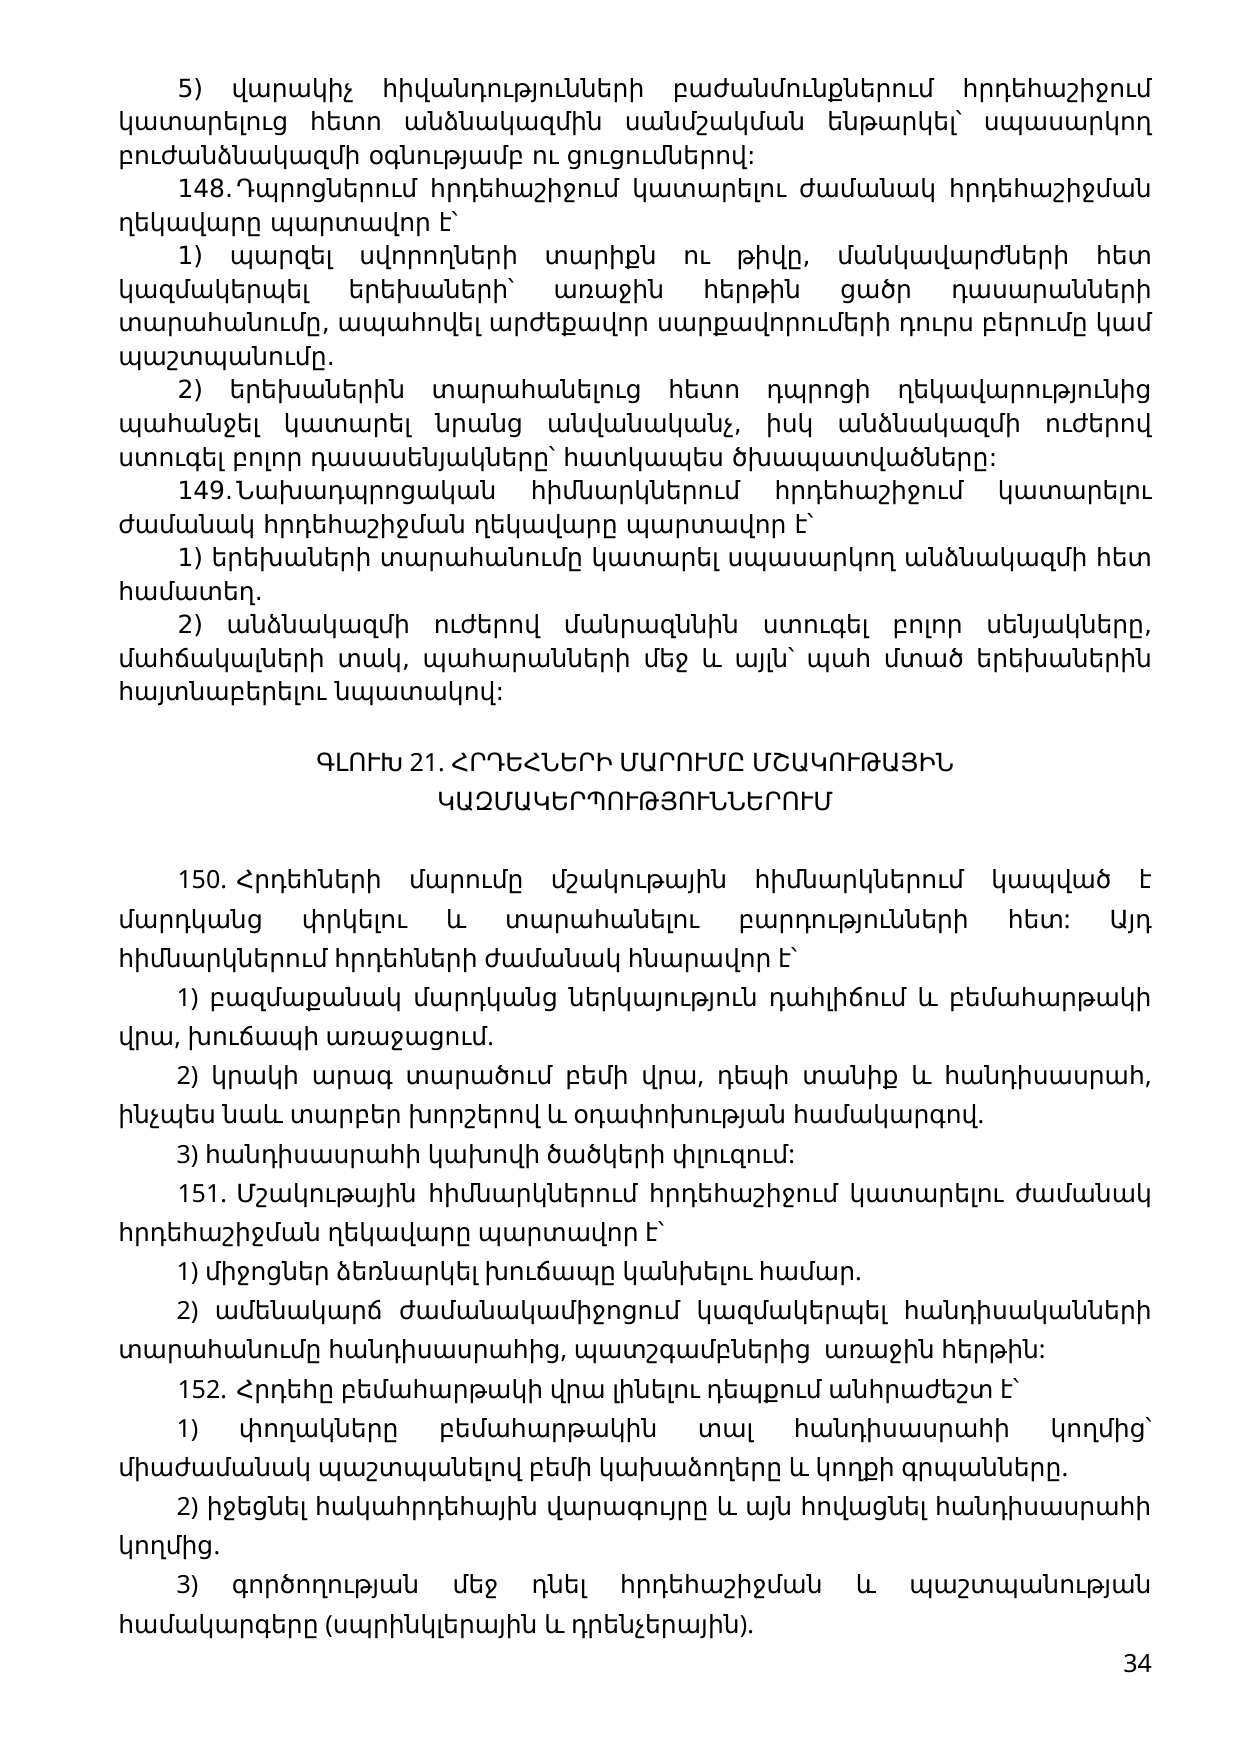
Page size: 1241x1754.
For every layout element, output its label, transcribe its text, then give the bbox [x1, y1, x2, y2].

text 1) երեխաների տարահանումը կատարել սպասարկող անձնակազմի հետ համատեղ. [118, 543, 1152, 606]
list Նախադպրոցական հիմնարկներում հրդեհաշիջում կատարելու ժամանակ հրդեհաշիջման ղեկավարը պարտավոր է՝ [118, 476, 1152, 539]
text 2) իջեցնել հակահրդեհային վարագույրը և այն հովացնել հանդիսասրահի կողմից. [118, 1489, 1152, 1562]
text 1) փողակները բեմահարթակին տալ հանդիսասրահի կողմից՝ միաժամանակ պաշտպանելով բեմի կախաձողերը և կողքի գրպանները. [118, 1411, 1152, 1484]
text 1) բազմաքանակ մարդկանց ներկայություն դահլիճում և բեմահարթակի վրա, խուճապի առաջացում. [118, 980, 1152, 1053]
list Հրդեհը բեմահարթակի վրա լինելու դեպքում անհրաժեշտ է՝ [118, 1371, 1152, 1405]
text 2) կրակի արագ տարածում բեմի վրա, դեպի տանիք և հանդիսասրահ, ինչպես նաև տարբեր խորշերով և օդափոխության համակարգով. [118, 1058, 1152, 1131]
text 3) գործողության մեջ դնել հրդեհաշիջման և պաշտպանության համակարգերը (սպրինկլերային և դրենչերային). [118, 1567, 1152, 1640]
text 2) ամենակարճ ժամանակամիջոցում կազմակերպել հանդիսականների տարահանումը հանդիսասրահից, պատշգամբներից առաջին հերթին: [118, 1293, 1152, 1366]
list Մշակութային հիմնարկներում հրդեհաշիջում կատարելու ժամանակ հրդեհաշիջման ղեկավարը պարտավոր է՝ [118, 1176, 1152, 1249]
list Դպրոցներում հրդեհաշիջում կատարելու ժամանակ հրդեհաշիջման ղեկավարը պարտավոր է՝ [118, 174, 1152, 237]
text 1) միջոցներ ձեռնարկել խուճապը կանխելու համար. [118, 1254, 1152, 1288]
text 5) վարակիչ հիվանդությունների բաժանմունքներում հրդեհաշիջում կատարելուց հետո անձնակազմին սանմշակման ենթարկել՝ սպասարկող բուժանձնակազմի օգնությամբ ու ցուցումներով: [118, 74, 1152, 170]
text ԳԼՈՒԽ 21. ՀՐԴԵՀՆԵՐԻ ՄԱՐՈՒՄԸ ՄՇԱԿՈՒԹԱՅԻՆ ԿԱԶՄԱԿԵՐՊՈՒԹՅՈՒՆՆԵՐՈՒՄ [118, 745, 1152, 818]
text 2) անձնակազմի ուժերով մանրազննին ստուգել բոլոր սենյակները, մահճակալների տակ, պահարանների մեջ և այլն՝ պահ մտած երեխաներին հայտնաբերելու նպատակով: [118, 611, 1152, 707]
text 2) երեխաներին տարահանելուց հետո դպրոցի ղեկավարությունից պահանջել կատարել նրանց անվանականչ, իսկ անձնակազմի ուժերով ստուգել բոլոր դասասենյակները՝ հատկապես ծխապատվածները: [118, 376, 1152, 472]
list Հրդեհների մարումը մշակութային հիմնարկներում կապված է մարդկանց փրկելու և տարահանելու բարդությունների հետ: Այդ հիմնարկներում հրդեհների ժամանակ հնարավոր է՝ [118, 862, 1152, 974]
text 3) հանդիսասրահի կախովի ծածկերի փլուզում: [118, 1136, 1152, 1170]
text 1) պարզել սվորողների տարիքն ու թիվը, մանկավարժների հետ կազմակերպել երեխաների՝ առաջին հերթին ցածր դասարանների տարահանումը, ապահովել արժեքավոր սարքավորումերի դուրս բերումը կամ պաշտպանումը. [118, 242, 1152, 371]
